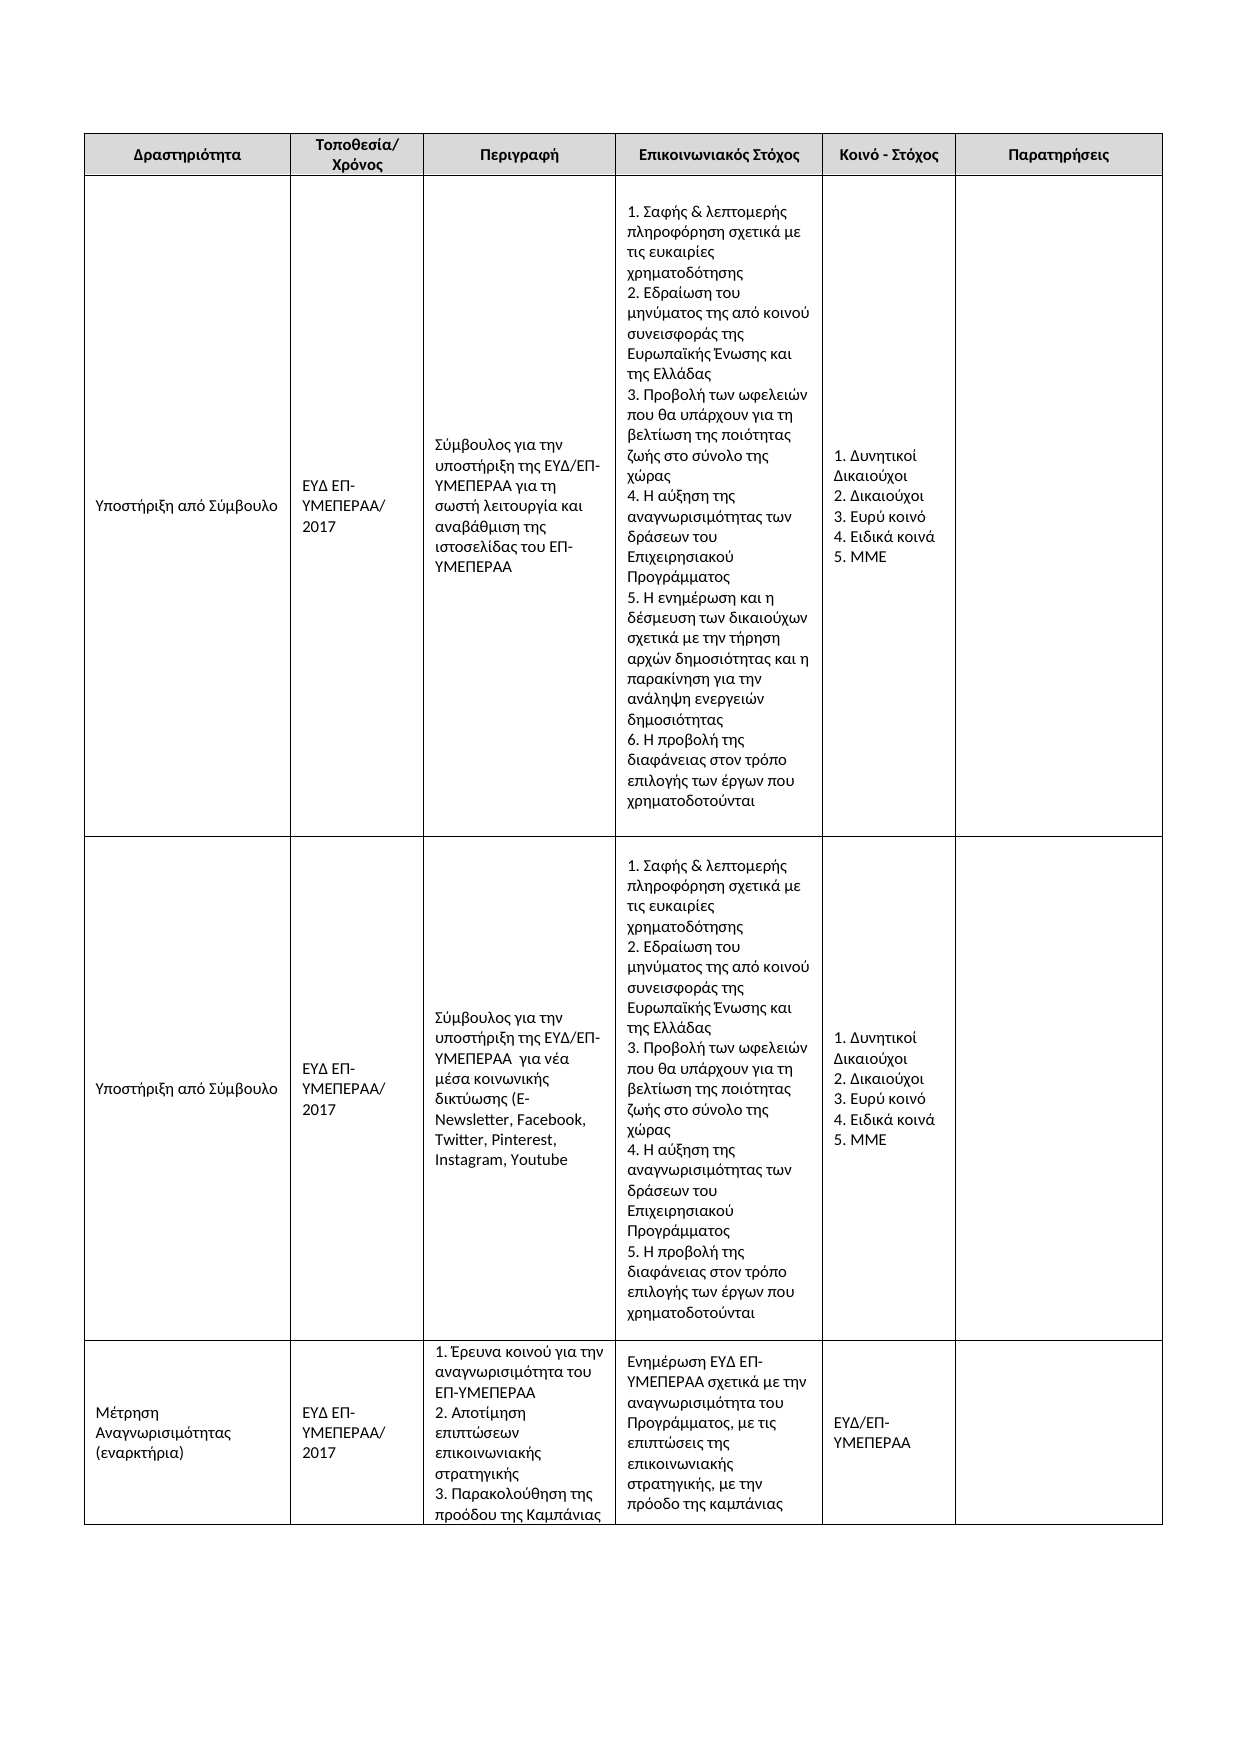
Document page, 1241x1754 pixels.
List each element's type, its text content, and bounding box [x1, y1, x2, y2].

table_header Περιγραφή [424, 134, 615, 174]
table_header Τοποθεσία/ Χρόνος [291, 134, 423, 174]
table_header Παρατηρήσεις [956, 134, 1162, 174]
table_cell Υποστήριξη από Σύμβουλο [85, 176, 290, 836]
table_cell ΕΥΔ ΕΠ-ΥΜΕΠΕΡΑΑ/ 2017 [291, 1341, 423, 1524]
table_cell 1. Έρευνα κοινού για την αναγνωρισιμότητα του ΕΠ-ΥΜΕΠΕΡΑΑ 2. Αποτίμηση επιπτώσεων επικοινωνιακής στρατηγικής 3. Παρακολούθηση της προόδου της Καμπάνιας [424, 1341, 615, 1524]
table_cell 1. Σαφής & λεπτομερής πληροφόρηση σχετικά με τις ευκαιρίες χρηματοδότησης 2. Εδραίωση του μηνύματος της από κοινού συνεισφοράς της Ευρωπαϊκής Ένωσης και της Ελλάδας 3. Προβολή των ωφελειών που θα υπάρχουν για τη βελτίωση της ποιότητας ζωής στο σύνολο της χώρας 4. Η αύξηση της αναγνωρισιμότητας των δράσεων του Επιχειρησιακού Προγράμματος 5. Η προβολή της διαφάνειας στον τρόπο επιλογής των έργων που χρηματοδοτούνται [616, 837, 822, 1340]
table_cell Μέτρηση Αναγνωρισιμότητας (εναρκτήρια) [85, 1341, 290, 1524]
table_header Δραστηριότητα [85, 134, 290, 174]
table_header Επικοινωνιακός Στόχος [616, 134, 822, 174]
table_cell [956, 837, 1162, 1340]
table_cell Υποστήριξη από Σύμβουλο [85, 837, 290, 1340]
table_cell Σύμβουλος για την υποστήριξη της ΕΥΔ/ΕΠ-ΥΜΕΠΕΡΑΑ για νέα μέσα κοινωνικής δικτύωσης (E-Newsletter, Facebook, Τwitter, Pinterest, Instagram, Youtube [424, 837, 615, 1340]
table_cell 1. Σαφής & λεπτομερής πληροφόρηση σχετικά με τις ευκαιρίες χρηματοδότησης 2. Εδραίωση του μηνύματος της από κοινού συνεισφοράς της Ευρωπαϊκής Ένωσης και της Ελλάδας 3. Προβολή των ωφελειών που θα υπάρχουν για τη βελτίωση της ποιότητας ζωής στο σύνολο της χώρας 4. Η αύξηση της αναγνωρισιμότητας των δράσεων του Επιχειρησιακού Προγράμματος 5. Η ενημέρωση και η δέσμευση των δικαιούχων σχετικά με την τήρηση αρχών δημοσιότητας και η παρακίνηση για την ανάληψη ενεργειών δημοσιότητας 6. Η προβολή της διαφάνειας στον τρόπο επιλογής των έργων που χρηματοδοτούνται [616, 176, 822, 836]
table_cell 1. Δυνητικοί Δικαιούχοι 2. Δικαιούχοι 3. Ευρύ κοινό 4. Ειδικά κοινά 5. ΜΜΕ [823, 176, 955, 836]
table_cell Σύμβουλος για την υποστήριξη της ΕΥΔ/ΕΠ-ΥΜΕΠΕΡΑΑ για τη σωστή λειτουργία και αναβάθμιση της ιστοσελίδας του ΕΠ-ΥΜΕΠΕΡΑΑ [424, 176, 615, 836]
table_cell ΕΥΔ ΕΠ-ΥΜΕΠΕΡΑΑ/ 2017 [291, 176, 423, 836]
table_cell ΕΥΔ/ΕΠ-ΥΜΕΠΕΡΑΑ [823, 1341, 955, 1524]
table_header Κοινό - Στόχος [823, 134, 955, 174]
table_cell [956, 1341, 1162, 1524]
table_cell 1. Δυνητικοί Δικαιούχοι 2. Δικαιούχοι 3. Ευρύ κοινό 4. Ειδικά κοινά 5. ΜΜΕ [823, 837, 955, 1340]
table_cell ΕΥΔ ΕΠ-ΥΜΕΠΕΡΑΑ/ 2017 [291, 837, 423, 1340]
table_cell [956, 176, 1162, 836]
table_cell Ενημέρωση ΕΥΔ ΕΠ-ΥΜΕΠΕΡΑΑ σχετικά με την αναγνωρισιμότητα του Προγράμματος, με τις επιπτώσεις της επικοινωνιακής στρατηγικής, με την πρόοδο της καμπάνιας [616, 1341, 822, 1524]
